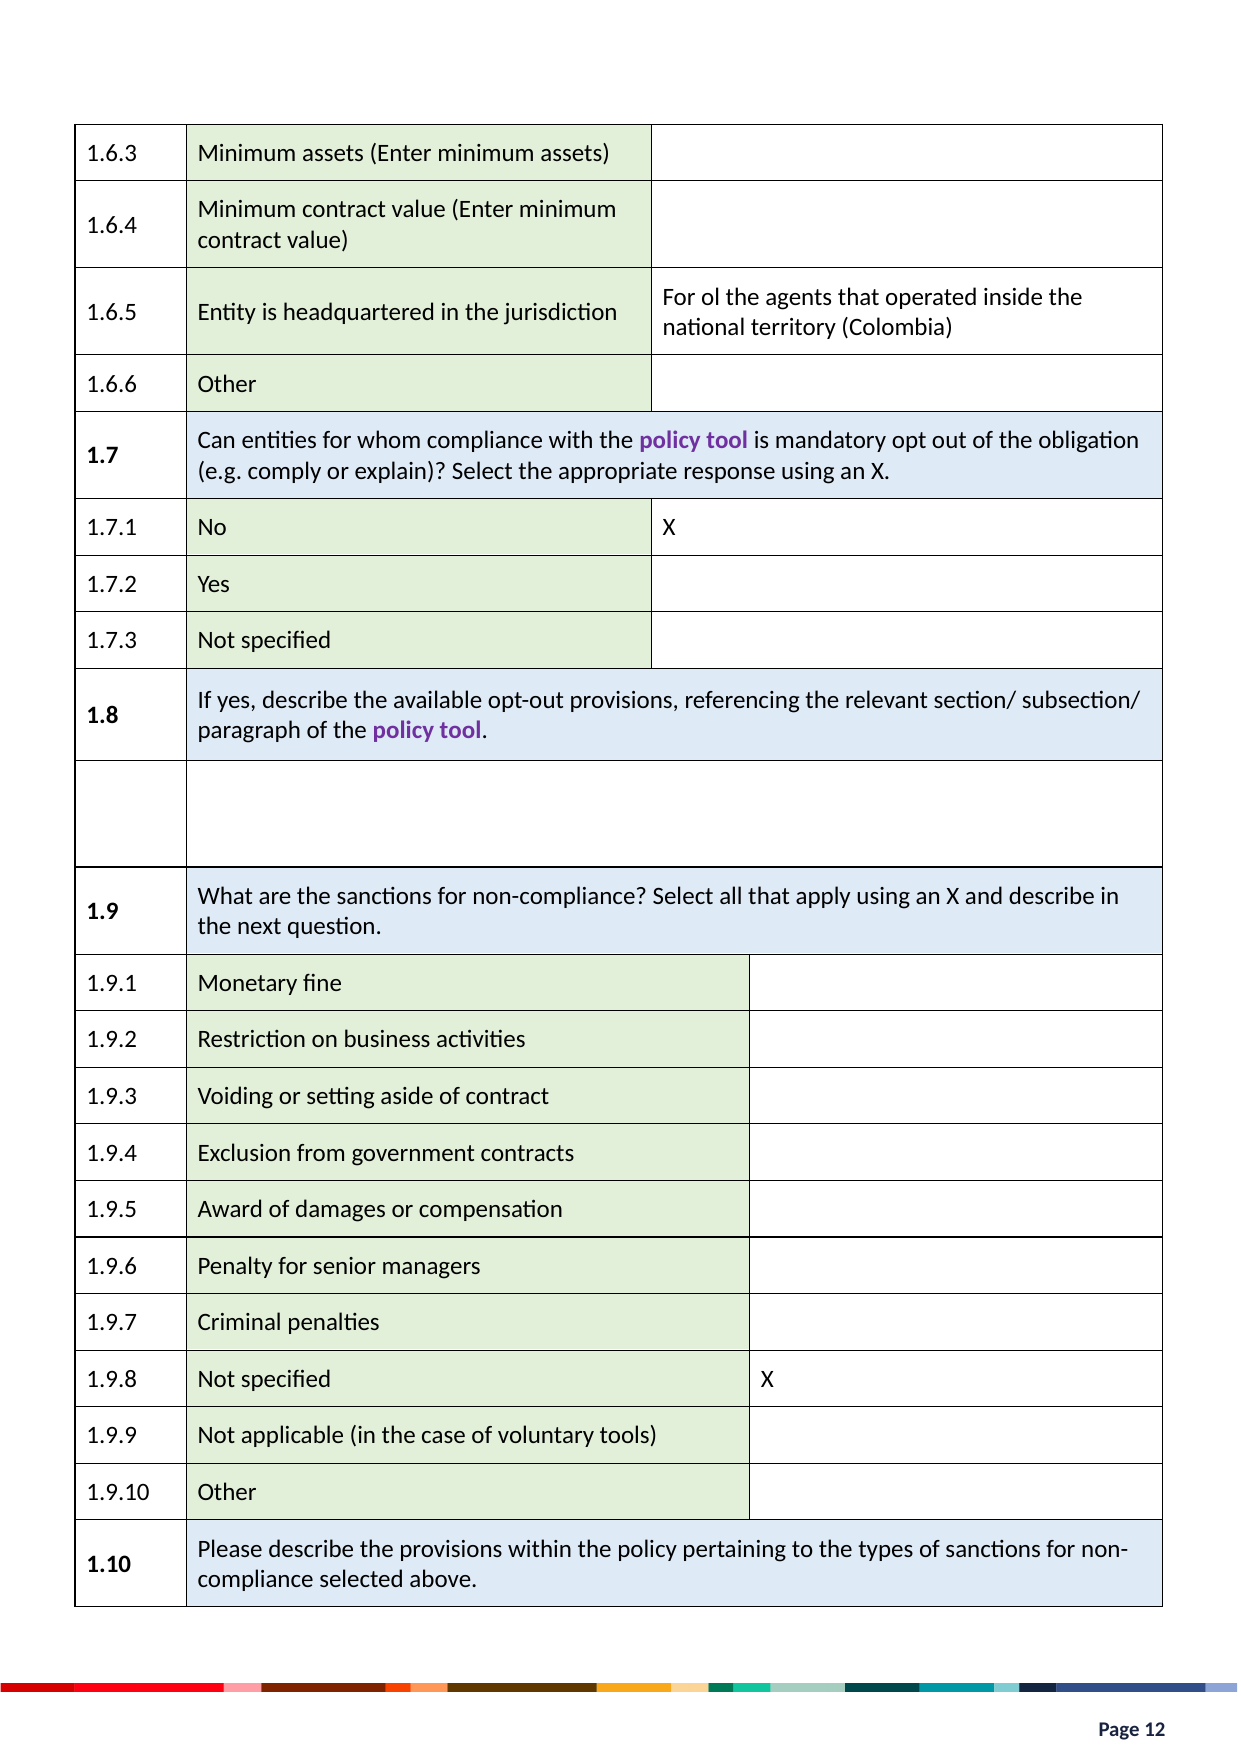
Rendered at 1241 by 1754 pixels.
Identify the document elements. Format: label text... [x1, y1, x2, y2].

table_cell Restriction on business activities [187, 1011, 749, 1067]
table_cell 1.9.4 [76, 1124, 186, 1180]
table_cell 1.9.3 [76, 1068, 186, 1123]
table_cell 1.7.3 [76, 612, 186, 668]
table_cell 1.6.3 [76, 125, 186, 180]
table_cell Entity is headquartered in the jurisdiction [187, 268, 651, 354]
table_cell [750, 1011, 1162, 1067]
table_cell If yes, describe the available opt-out provisions, referencing the relevant section/ subsection/ paragraph of the policy tool. [187, 669, 1162, 760]
table_cell Yes [187, 556, 651, 611]
table_cell 1.8 [76, 669, 186, 760]
table_cell 1.9.8 [76, 1351, 186, 1406]
table_cell [750, 955, 1162, 1010]
table_cell [76, 761, 186, 866]
table_cell 1.6.5 [76, 268, 186, 354]
table_cell X [652, 499, 1162, 554]
table_cell No [187, 499, 651, 554]
table_cell [750, 1464, 1162, 1519]
picture [0, 1683, 1236, 1692]
table_cell Other [187, 1464, 749, 1519]
table_cell Minimum assets (Enter minimum assets) [187, 125, 651, 180]
table_cell Not specified [187, 612, 651, 668]
table_cell 1.10 [76, 1520, 186, 1606]
table_cell Not specified [187, 1351, 749, 1406]
table_cell 1.6.6 [76, 355, 186, 411]
table_cell 1.9.1 [76, 955, 186, 1010]
table_cell [652, 125, 1162, 180]
table_cell Minimum contract value (Enter minimum contract value) [187, 181, 651, 267]
table_cell [652, 612, 1162, 668]
table_cell 1.9 [76, 868, 186, 953]
table_cell [652, 355, 1162, 411]
table_cell 1.7.2 [76, 556, 186, 611]
table_cell What are the sanctions for non-compliance? Select all that apply using an X and describe in the next question. [187, 868, 1162, 953]
table_cell [750, 1181, 1162, 1236]
table_cell [187, 761, 1162, 866]
table_cell 1.7.1 [76, 499, 186, 554]
table_cell Other [187, 355, 651, 411]
table_cell 1.9.7 [76, 1294, 186, 1349]
table_cell [652, 556, 1162, 611]
table_cell 1.9.2 [76, 1011, 186, 1067]
table_cell [750, 1124, 1162, 1180]
table_cell [750, 1238, 1162, 1293]
table_cell 1.9.10 [76, 1464, 186, 1519]
table_cell 1.9.5 [76, 1181, 186, 1236]
table_cell [750, 1407, 1162, 1463]
table_cell [750, 1068, 1162, 1123]
table_cell For ol the agents that operated inside the national territory (Colombia) [652, 268, 1162, 354]
table_cell 1.9.9 [76, 1407, 186, 1463]
table_cell 1.6.4 [76, 181, 186, 267]
table_cell Award of damages or compensation [187, 1181, 749, 1236]
table_cell Criminal penalties [187, 1294, 749, 1349]
table_cell Can entities for whom compliance with the policy tool is mandatory opt out of the obligation (e.g. comply or explain)? Select the appropriate response using an X. [187, 412, 1162, 498]
table_cell 1.7 [76, 412, 186, 498]
table_cell X [750, 1351, 1162, 1406]
table_cell 1.9.6 [76, 1238, 186, 1293]
table_cell Not applicable (in the case of voluntary tools) [187, 1407, 749, 1463]
table_cell Exclusion from government contracts [187, 1124, 749, 1180]
table_cell [652, 181, 1162, 267]
table_cell Please describe the provisions within the policy pertaining to the types of sanctions for non-compliance selected above. [187, 1520, 1162, 1606]
table_cell Penalty for senior managers [187, 1238, 749, 1293]
table_cell Monetary fine [187, 955, 749, 1010]
table_cell Voiding or setting aside of contract [187, 1068, 749, 1123]
table_cell [750, 1294, 1162, 1349]
